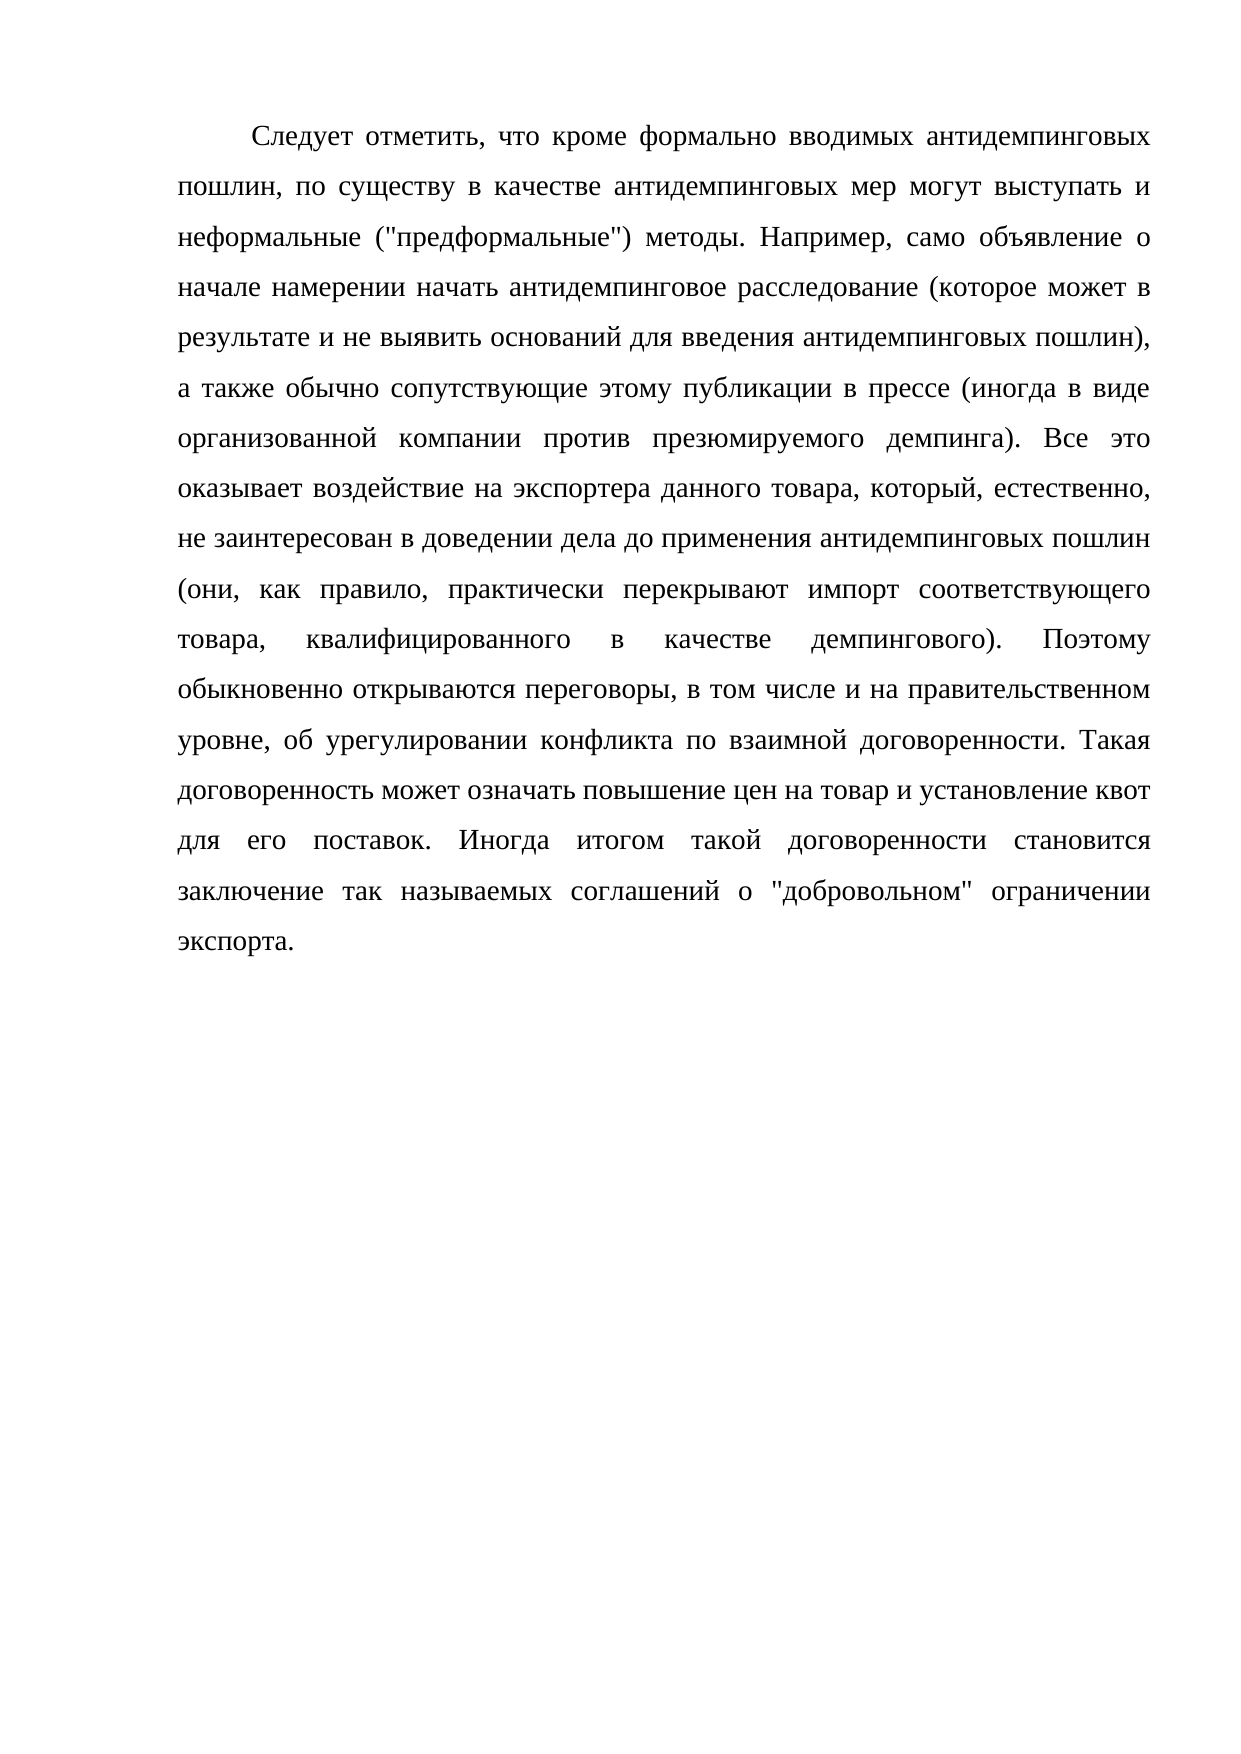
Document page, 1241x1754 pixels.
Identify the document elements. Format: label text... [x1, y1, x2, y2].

text Следует отметить, что кроме формально вводимых антидемпинговых пошлин, по существу в качестве антидемпинговых мер могут выступать и неформальные ("предформальные") методы. Например, само объявление о начале намерении начать антидемпинговое расследование (которое может в результате и не выявить оснований для введения антидемпинговых пошлин), а также обычно сопутствующие этому публикации в прессе (иногда в виде организованной компании против презюмируемого демпинга). Все это оказывает воздействие на экспортера данного товара, который, естественно, не заинтересован в доведении дела до применения антидемпинговых пошлин (они, как правило, практически перекрывают импорт соответствующего товара, квалифицированного в качестве демпингового). Поэтому обыкновенно открываются переговоры, в том числе и на правительственном уровне, об урегулировании конфликта по взаимной договоренности. Такая договоренность может означать повышение цен на товар и установление квот для его поставок. Иногда итогом такой договоренности становится заключение так называемых соглашений о "добровольном" ограничении экспорта. [177, 118, 1152, 957]
